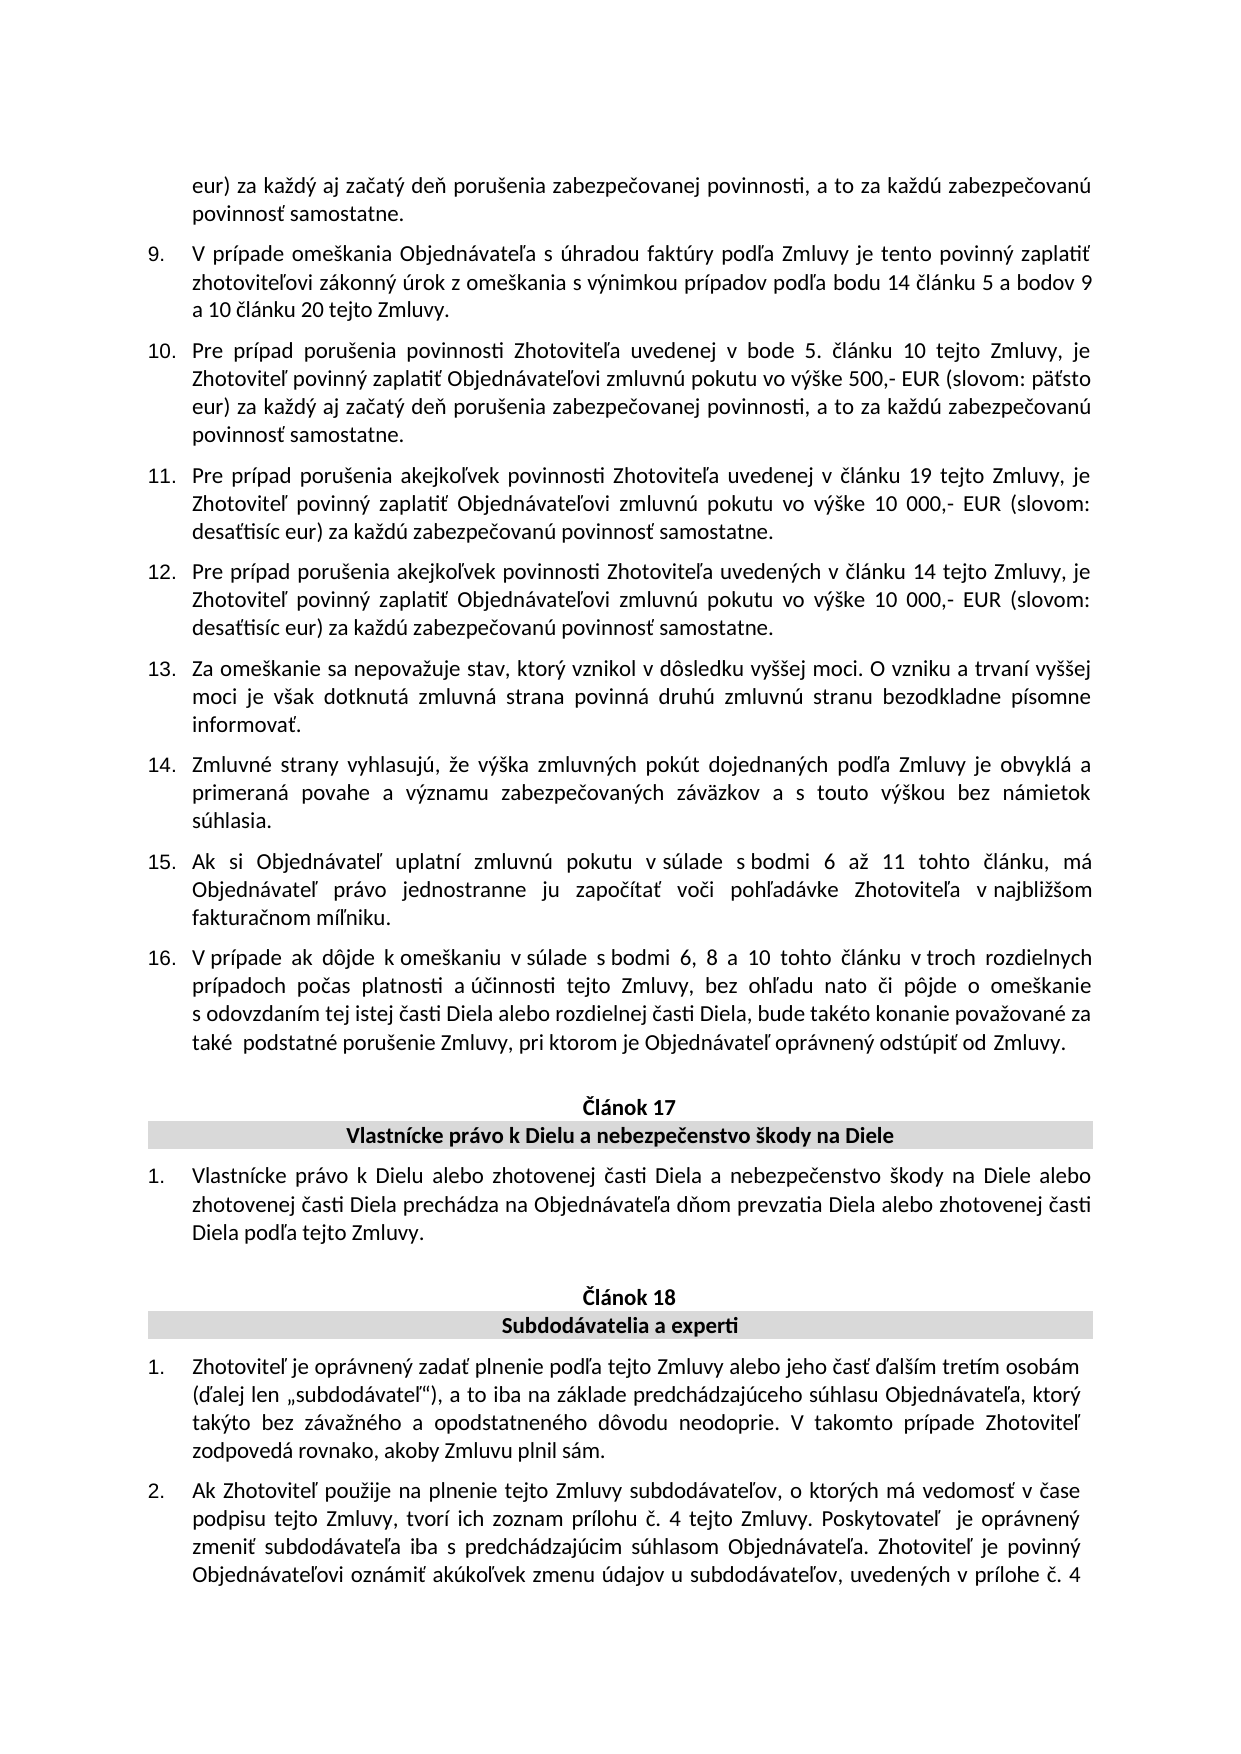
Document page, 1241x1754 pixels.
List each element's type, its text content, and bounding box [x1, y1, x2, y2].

list V prípade ak dôjde k omeškaniu v súlade s bodmi 6, 8 a 10 tohto článku v troch rozdielnych prípadoch počas platnosti a účinnosti tejto Zmluvy, bez ohľadu nato či pôjde o omeškanie s odovzdaním tej istej časti Diela alebo rozdielnej časti Diela, bude takéto konanie považované za také podstatné porušenie Zmluvy, pri ktorom je Objednávateľ oprávnený odstúpiť od Zmluvy. [148, 943, 1093, 1056]
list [148, 1476, 1081, 1588]
list Ak si Objednávateľ uplatní zmluvnú pokutu v súlade s bodmi 6 až 11 tohto článku, má Objednávateľ právo jednostranne ju započítať voči pohľadávke Zhotoviteľa v najbližšom fakturačnom míľniku. [148, 847, 1093, 931]
list Zhotoviteľ je oprávnený zadať plnenie podľa tejto Zmluvy alebo jeho časť ďalším tretím osobám (ďalej len „subdodávateľ“), a to iba na základe predchádzajúceho súhlasu Objednávateľa, ktorý takýto bez závažného a opodstatneného dôvodu neodoprie. V takomto prípade Zhotoviteľ zodpovedá rovnako, akoby Zmluvu plnil sám. [148, 1352, 1081, 1464]
list Pre prípad porušenia akejkoľvek povinnosti Zhotoviteľa uvedenej v článku 19 tejto Zmluvy, je Zhotoviteľ povinný zaplatiť Objednávateľovi zmluvnú pokutu vo výške 10 000,- EUR (slovom: desaťtisíc eur) za každú zabezpečovanú povinnosť samostatne. [148, 461, 1093, 545]
list Vlastnícke právo k Dielu alebo zhotovenej časti Diela a nebezpečenstvo škody na Diele alebo zhotovenej časti Diela prechádza na Objednávateľa dňom prevzatia Diela alebo zhotovenej časti Diela podľa tejto Zmluvy. [148, 1162, 1093, 1246]
list Zmluvné strany vyhlasujú, že výška zmluvných pokút dojednaných podľa Zmluvy je obvyklá a primeraná povahe a významu zabezpečovaných záväzkov a s touto výškou bez námietok súhlasia. [148, 750, 1093, 834]
list Za omeškanie sa nepovažuje stav, ktorý vznikol v dôsledku vyššej moci. O vzniku a trvaní vyššej moci je však dotknutá zmluvná strana povinná druhú zmluvnú stranu bezodkladne písomne informovať. [148, 654, 1093, 738]
list V prípade omeškania Objednávateľa s úhradou faktúry podľa Zmluvy je tento povinný zaplatiť zhotoviteľovi zákonný úrok z omeškania s výnimkou prípadov podľa bodu 14 článku 5 a bodov 9 a 10 článku 20 tejto Zmluvy. [148, 239, 1093, 324]
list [148, 171, 1093, 227]
list Pre prípad porušenia akejkoľvek povinnosti Zhotoviteľa uvedených v článku 14 tejto Zmluvy, je Zhotoviteľ povinný zaplatiť Objednávateľovi zmluvnú pokutu vo výške 10 000,- EUR (slovom: desaťtisíc eur) za každú zabezpečovanú povinnosť samostatne. [148, 557, 1093, 641]
text Subdodávatelia a experti [148, 1311, 1093, 1339]
text Vlastnícke právo k Dielu a nebezpečenstvo škody na Diele [148, 1121, 1093, 1149]
list Pre prípad porušenia povinnosti Zhotoviteľa uvedenej v bode 5. článku 10 tejto Zmluvy, je Zhotoviteľ povinný zaplatiť Objednávateľovi zmluvnú pokutu vo výške 500,- EUR (slovom: päťsto eur) za každý aj začatý deň porušenia zabezpečovanej povinnosti, a to za každú zabezpečovanú povinnosť samostatne. [148, 336, 1093, 448]
